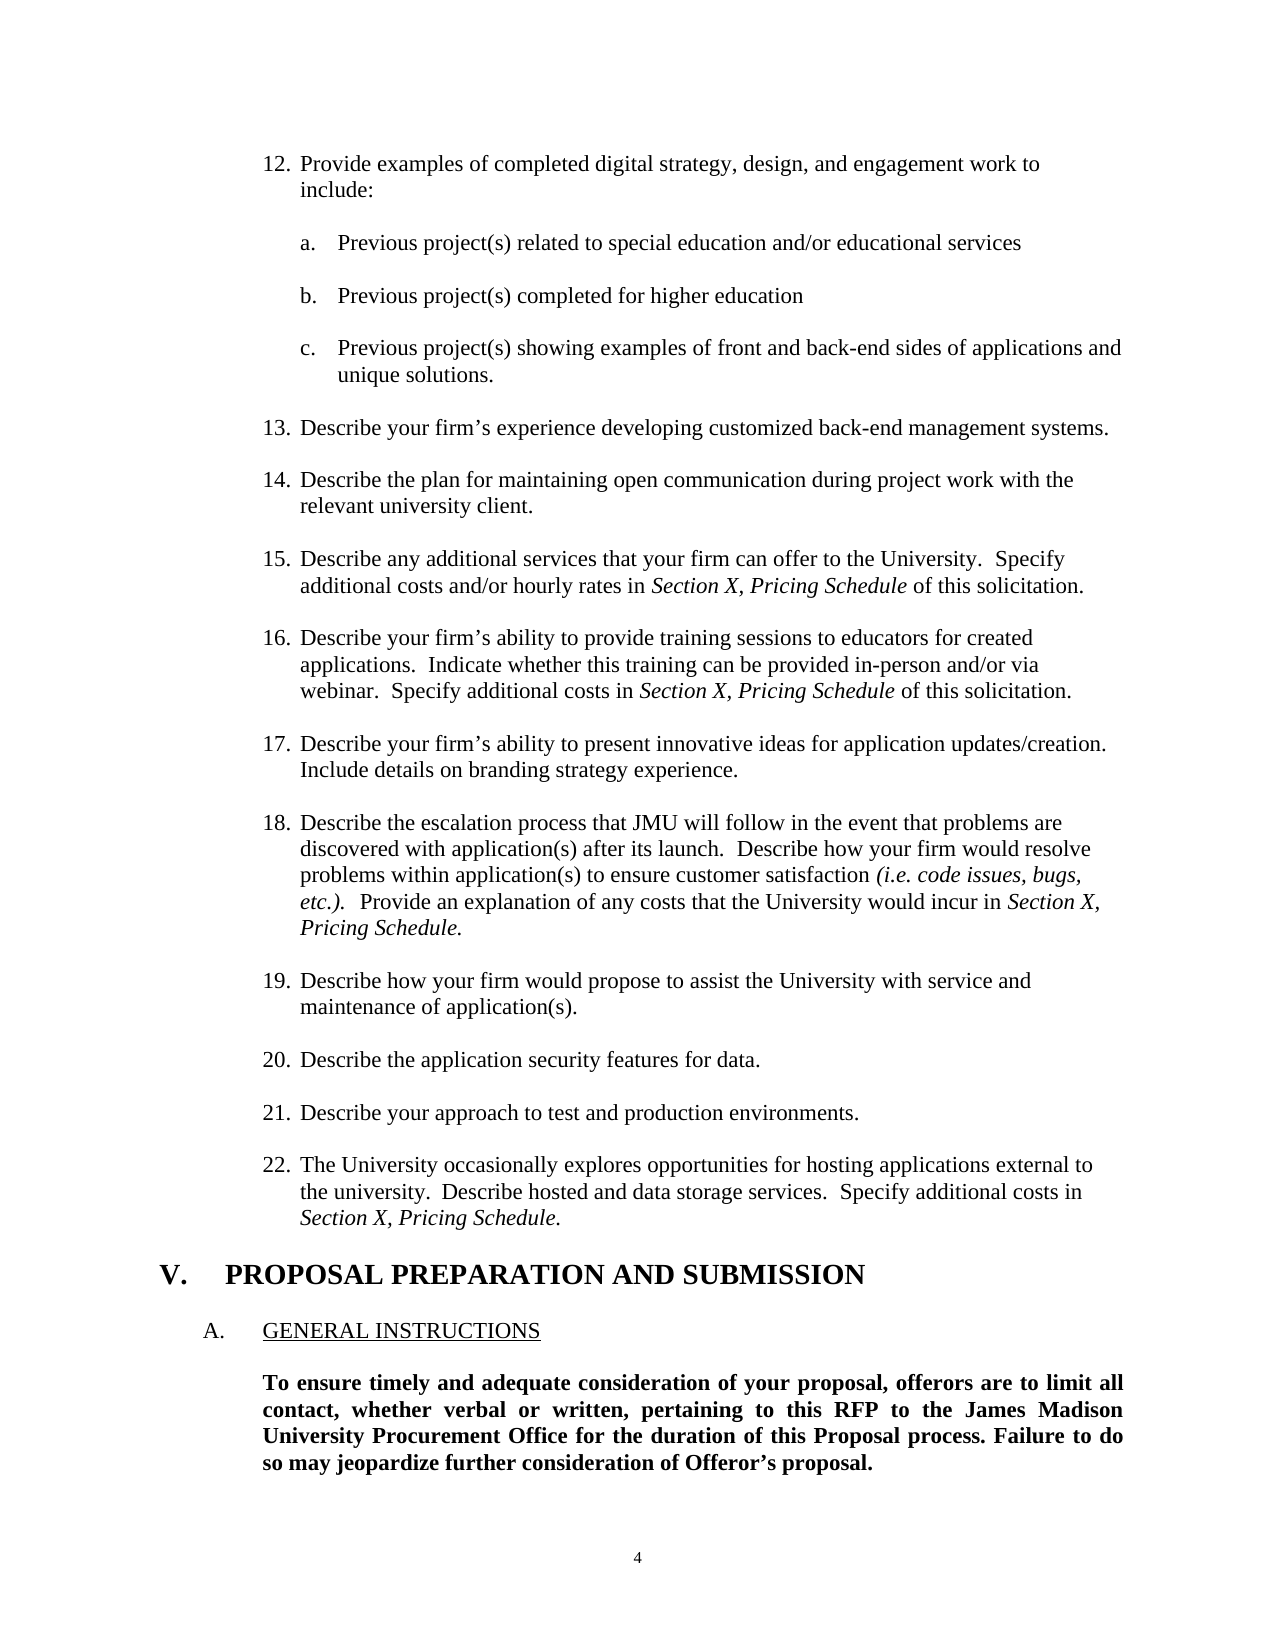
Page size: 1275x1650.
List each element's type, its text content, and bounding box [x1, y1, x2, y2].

list GENERAL INSTRUCTIONS [225, 1317, 1125, 1343]
list Describe how your firm would propose to assist the University with service and maintenance of application(s). [262, 967, 1125, 1020]
list Describe your firm’s ability to present innovative ideas for application updates/creation. Include details on branding strategy experience. [262, 730, 1125, 782]
list Previous project(s) related to special education and/or educational services [300, 229, 1125, 255]
list Previous project(s) showing examples of front and back-end sides of applications and unique solutions. [300, 334, 1125, 387]
list Provide examples of completed digital strategy, design, and engagement work to include: [262, 150, 1125, 203]
list The University occasionally explores opportunities for hosting applications external to the university. Describe hosted and data storage services. Specify additional costs in Section X, Pricing Schedule. [262, 1151, 1125, 1231]
list Describe your firm’s ability to provide training sessions to educators for created applications. Indicate whether this training can be provided in-person and/or via webinar. Specify additional costs in Section X, Pricing Schedule of this solicitation. [262, 624, 1125, 703]
list Previous project(s) completed for higher education [300, 282, 1125, 308]
list Describe the plan for maintaining open communication during project work with the relevant university client. [262, 466, 1125, 519]
list Describe the escalation process that JMU will follow in the event that problems are discovered with application(s) after its launch. Describe how your firm would resolve problems within application(s) to ensure customer satisfaction (i.e. code issues, bugs, etc.). Provide an explanation of any costs that the University would incur in Section X, Pricing Schedule. [262, 809, 1125, 941]
list Describe the application security features for data. [262, 1046, 1125, 1072]
list Describe your firm’s experience developing customized back-end management systems. [262, 413, 1125, 440]
list Describe any additional services that your firm can offer to the University. Specify additional costs and/or hourly rates in Section X, Pricing Schedule of this solicitation. [262, 545, 1125, 598]
list To ensure timely and adequate consideration of your proposal, offerors are to limit all contact, whether verbal or written, pertaining to this RFP to the James Madison University Procurement Office for the duration of this Proposal process. Failure to do so may jeopardize further consideration of Offeror’s proposal. [262, 1369, 1125, 1475]
list Describe your approach to test and production environments. [262, 1099, 1125, 1125]
list PROPOSAL PREPARATION AND SUBMISSION [187, 1257, 1125, 1290]
